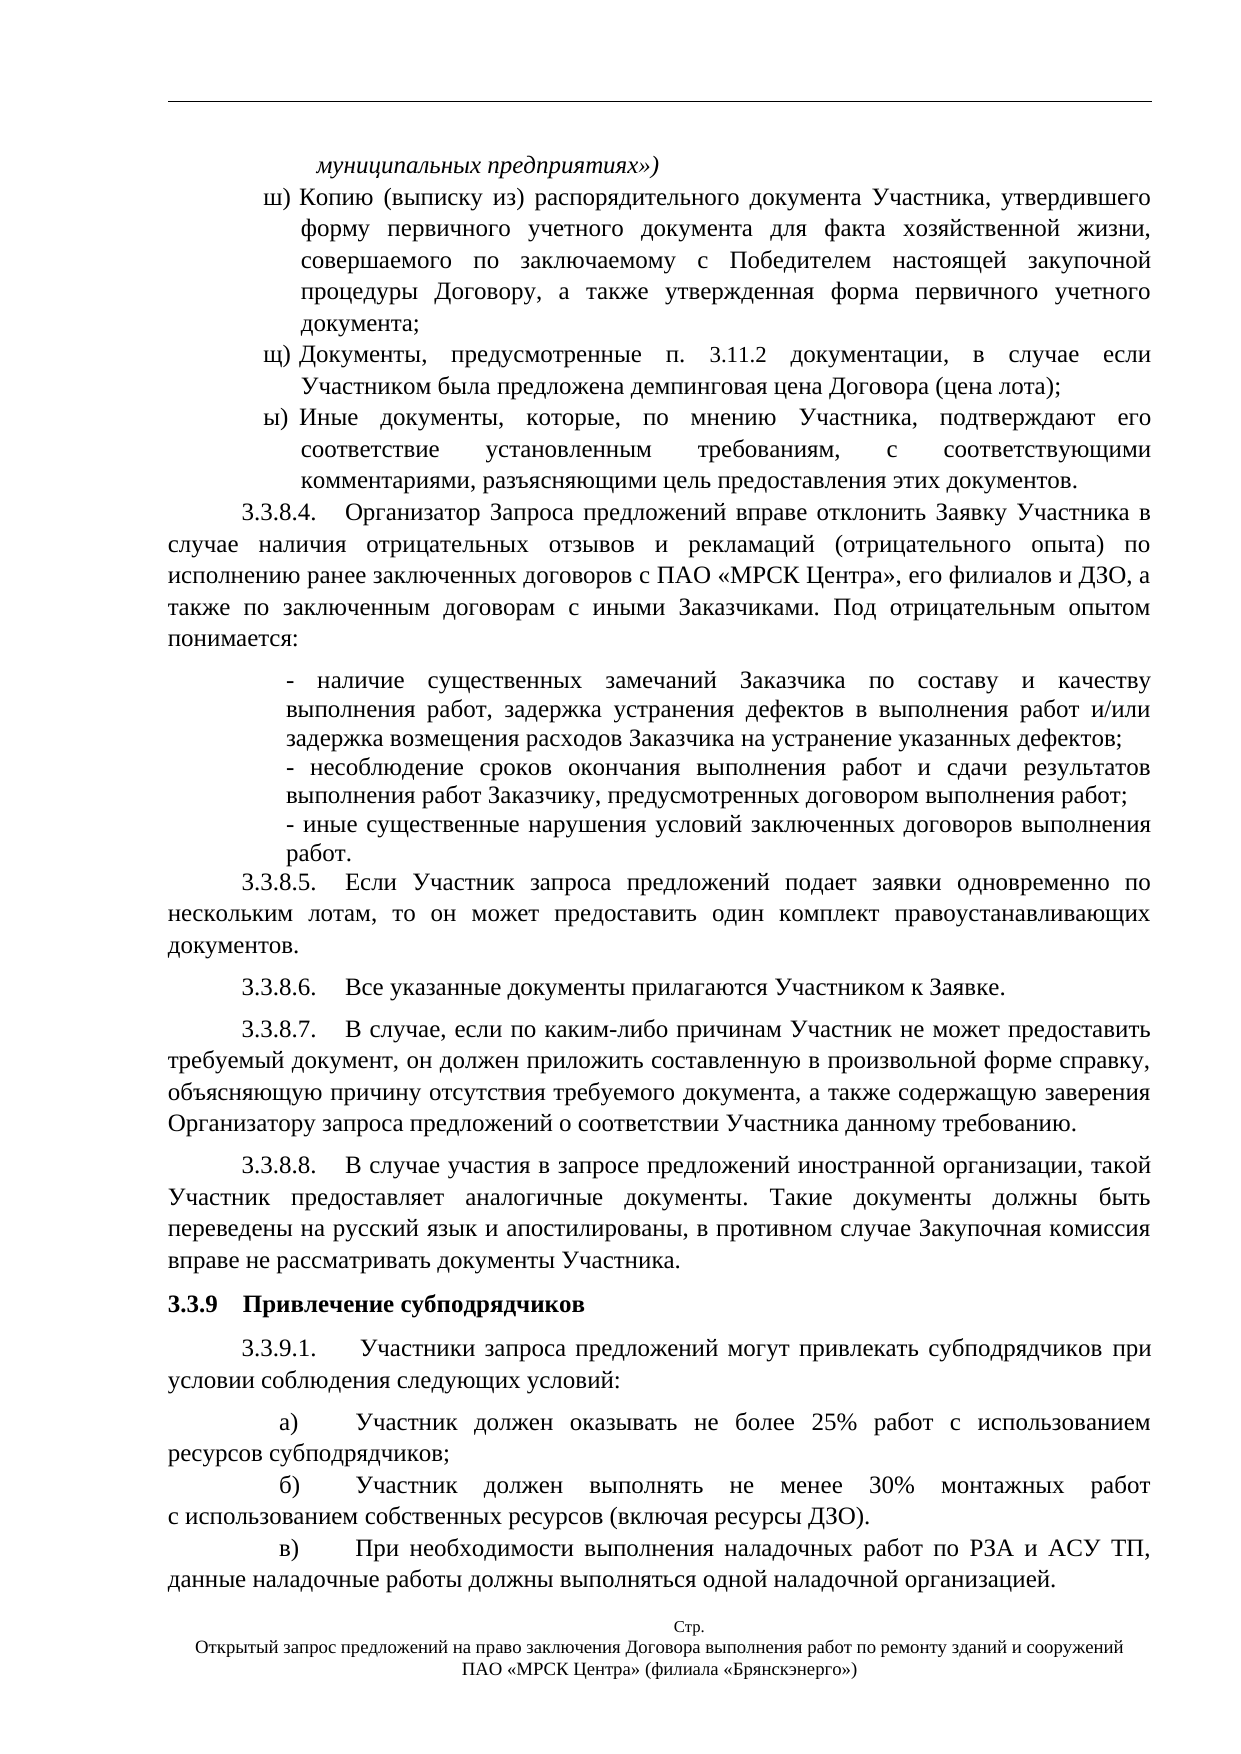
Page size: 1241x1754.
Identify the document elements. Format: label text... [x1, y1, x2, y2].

list Иные документы, которые, по мнению Участника, подтверждают его соответствие установленным требованиям, с соответствующими комментариями, разъясняющими цель предоставления этих документов. [263, 402, 1152, 494]
list В случае, если по каким-либо причинам Участник не может предоставить требуемый документ, он должен приложить составленную в произвольной форме справку, объясняющую причину отсутствия требуемого документа, а также содержащую заверения Организатору запроса предложений о соответствии Участника данному требованию. [168, 1014, 1152, 1137]
list Если Участник запроса предложений подает заявки одновременно по нескольким лотам, то он может предоставить один комплект правоустанавливающих документов. [168, 867, 1152, 958]
list Документы, предусмотренные п. 3.11.2 документации, в случае если Участником была предложена демпинговая цена Договора (цена лота); [263, 339, 1152, 400]
list Все указанные документы прилагаются Участником к Заявке. [168, 972, 1152, 1001]
list При необходимости выполнения наладочных работ по РЗА и АСУ ТП, данные наладочные работы должны выполняться одной наладочной организацией. [168, 1533, 1152, 1593]
list Копию (выписку из) распорядительного документа Участника, утвердившего форму первичного учетного документа для факта хозяйственной жизни, совершаемого по заключаемому с Победителем настоящей закупочной процедуры Договору, а также утвержденная форма первичного учетного документа; [263, 182, 1152, 337]
list Участники запроса предложений могут привлекать субподрядчиков при условии соблюдения следующих условий: [168, 1333, 1152, 1393]
list Участник должен выполнять не менее 30% монтажных работ c использованием собственных ресурсов (включая ресурсы ДЗО). [168, 1470, 1152, 1530]
list - наличие существенных замечаний Заказчика по составу и качеству выполнения работ, задержка устранения дефектов в выполнения работ и/или задержка возмещения расходов Заказчика на устранение указанных дефектов; [286, 665, 1152, 752]
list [316, 150, 1152, 179]
list - иные существенные нарушения условий заключенных договоров выполнения работ. [286, 809, 1152, 867]
subtitle Привлечение субподрядчиков [168, 1289, 1152, 1318]
list В случае участия в запросе предложений иностранной организации, такой Участник предоставляет аналогичные документы. Такие документы должны быть переведены на русский язык и апостилированы, в противном случае Закупочная комиссия вправе не рассматривать документы Участника. [168, 1150, 1152, 1274]
list - несоблюдение сроков окончания выполнения работ и сдачи результатов выполнения работ Заказчику, предусмотренных договором выполнения работ; [286, 752, 1152, 809]
list Организатор Запроса предложений вправе отклонить Заявку Участника в случае наличия отрицательных отзывов и рекламаций (отрицательного опыта) по исполнению ранее заключенных договоров с ПАО «МРСК Центра», его филиалов и ДЗО, а также по заключенным договорам с иными Заказчиками. Под отрицательным опытом понимается: [168, 497, 1152, 652]
list Участник должен оказывать не более 25% работ c использованием ресурсов субподрядчиков; [168, 1407, 1152, 1467]
